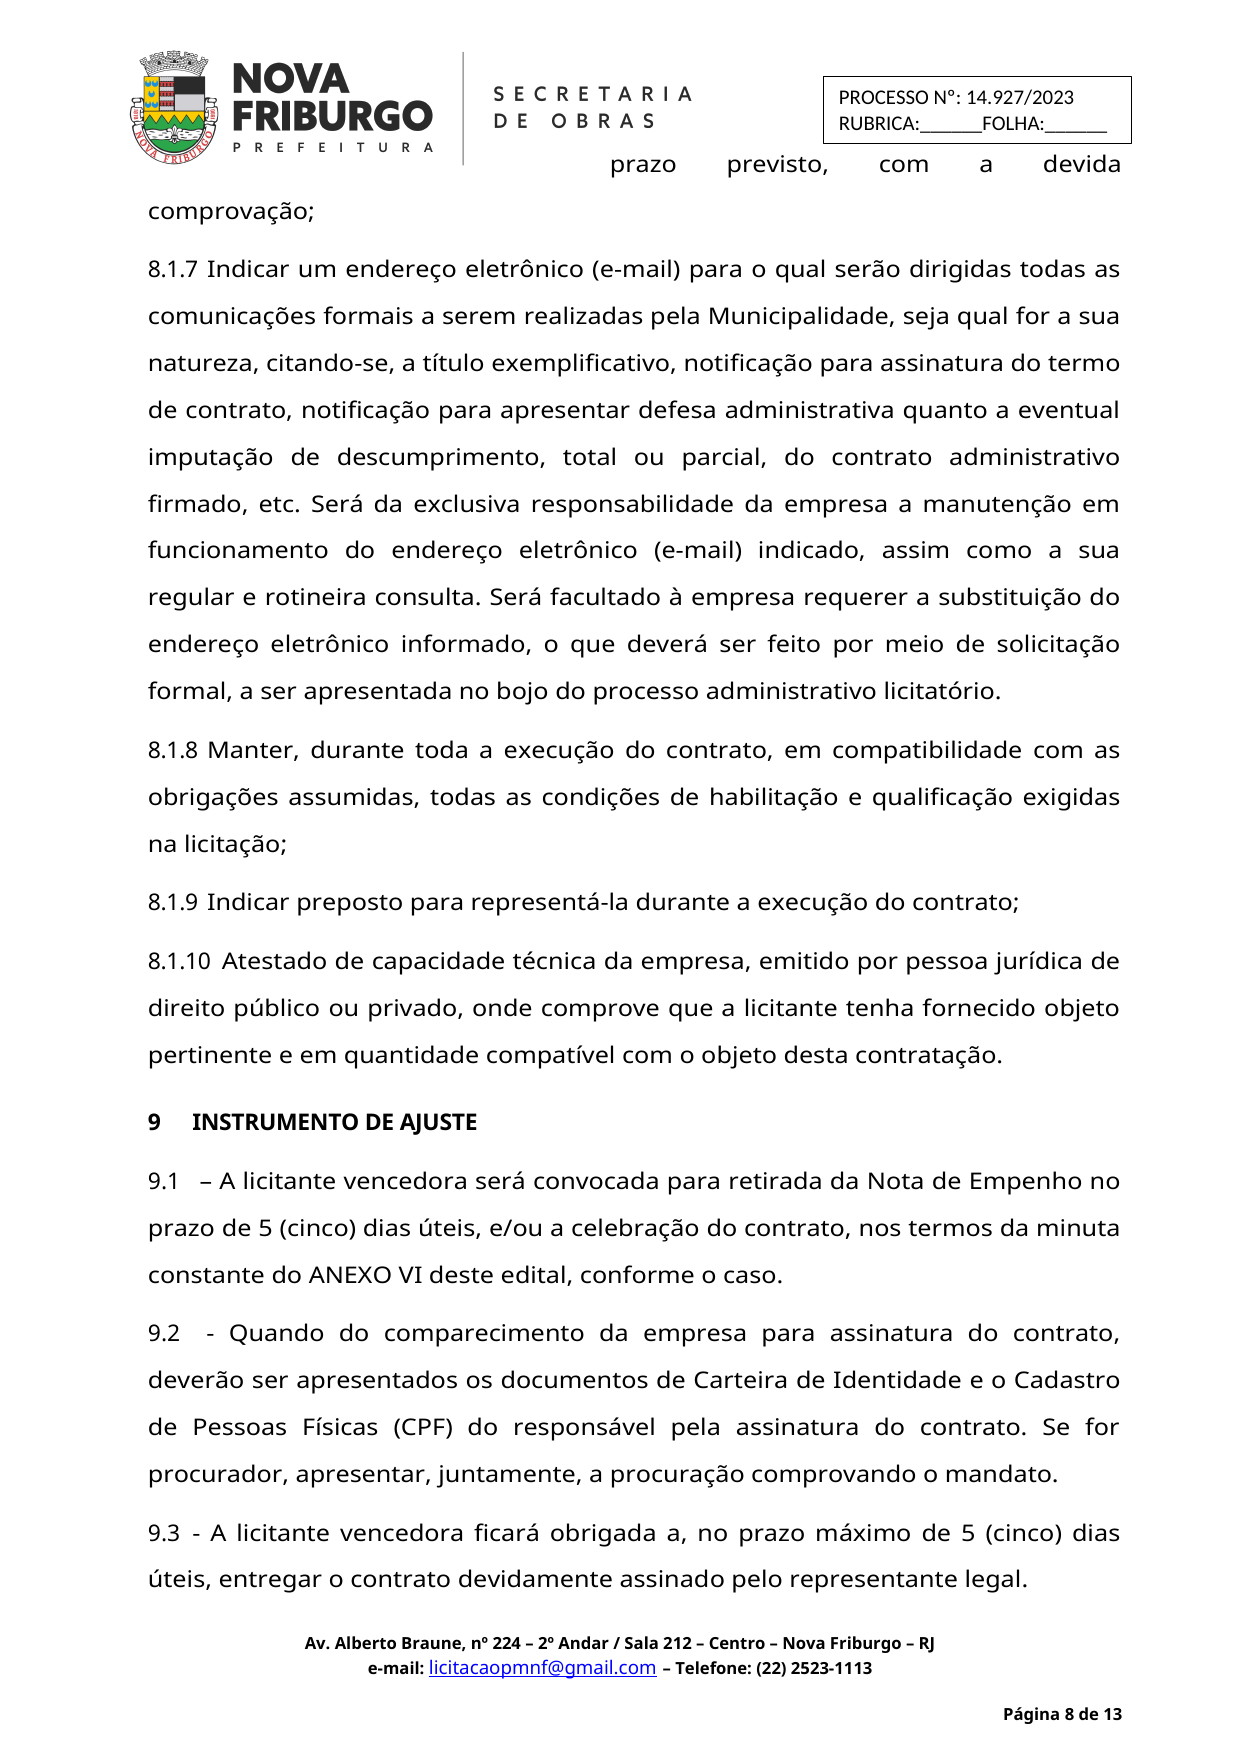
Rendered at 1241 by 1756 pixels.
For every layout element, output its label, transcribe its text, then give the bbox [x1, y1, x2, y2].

picture [122, 42, 701, 168]
list - A licitante vencedora ficará obrigada a, no prazo máximo de 5 (cinco) dias úteis, entregar o contrato devidamente assinado pelo representante legal. [148, 1516, 1122, 1594]
list - Quando do comparecimento da empresa para assinatura do contrato, deverão ser apresentados os documentos de Carteira de Identidade e o Cadastro de Pessoas Físicas (CPF) do responsável pela assinatura do contrato. Se for procurador, apresentar, juntamente, a procuração comprovando o mandato. [148, 1317, 1122, 1489]
list Atestado de capacidade técnica da empresa, emitido por pessoa jurídica de direito público ou privado, onde comprove que a licitante tenha fornecido objeto pertinente e em quantidade compatível com o objeto desta contratação. [148, 945, 1122, 1070]
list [148, 148, 1122, 226]
list Manter, durante toda a execução do contrato, em compatibilidade com as obrigações assumidas, todas as condições de habilitação e qualificação exigidas na licitação; [148, 734, 1122, 859]
list Indicar preposto para representá-la durante a execução do contrato; [148, 886, 1122, 917]
list – A licitante vencedora será convocada para retirada da Nota de Empenho no prazo de 5 (cinco) dias úteis, e/ou a celebração do contrato, nos termos da minuta constante do ANEXO VI deste edital, conforme o caso. [148, 1165, 1122, 1290]
list INSTRUMENTO DE AJUSTE [148, 1106, 1122, 1137]
list Indicar um endereço eletrônico (e-mail) para o qual serão dirigidas todas as comunicações formais a serem realizadas pela Municipalidade, seja qual for a sua natureza, citando-se, a título exemplificativo, notificação para assinatura do termo de contrato, notificação para apresentar defesa administrativa quanto a eventual imputação de descumprimento, total ou parcial, do contrato administrativo firmado, etc. Será da exclusiva responsabilidade da empresa a manutenção em funcionamento do endereço eletrônico (e-mail) indicado, assim como a sua regular e rotineira consulta. Será facultado à empresa requerer a substituição do endereço eletrônico informado, o que deverá ser feito por meio de solicitação formal, a ser apresentada no bojo do processo administrativo licitatório. [148, 253, 1122, 706]
